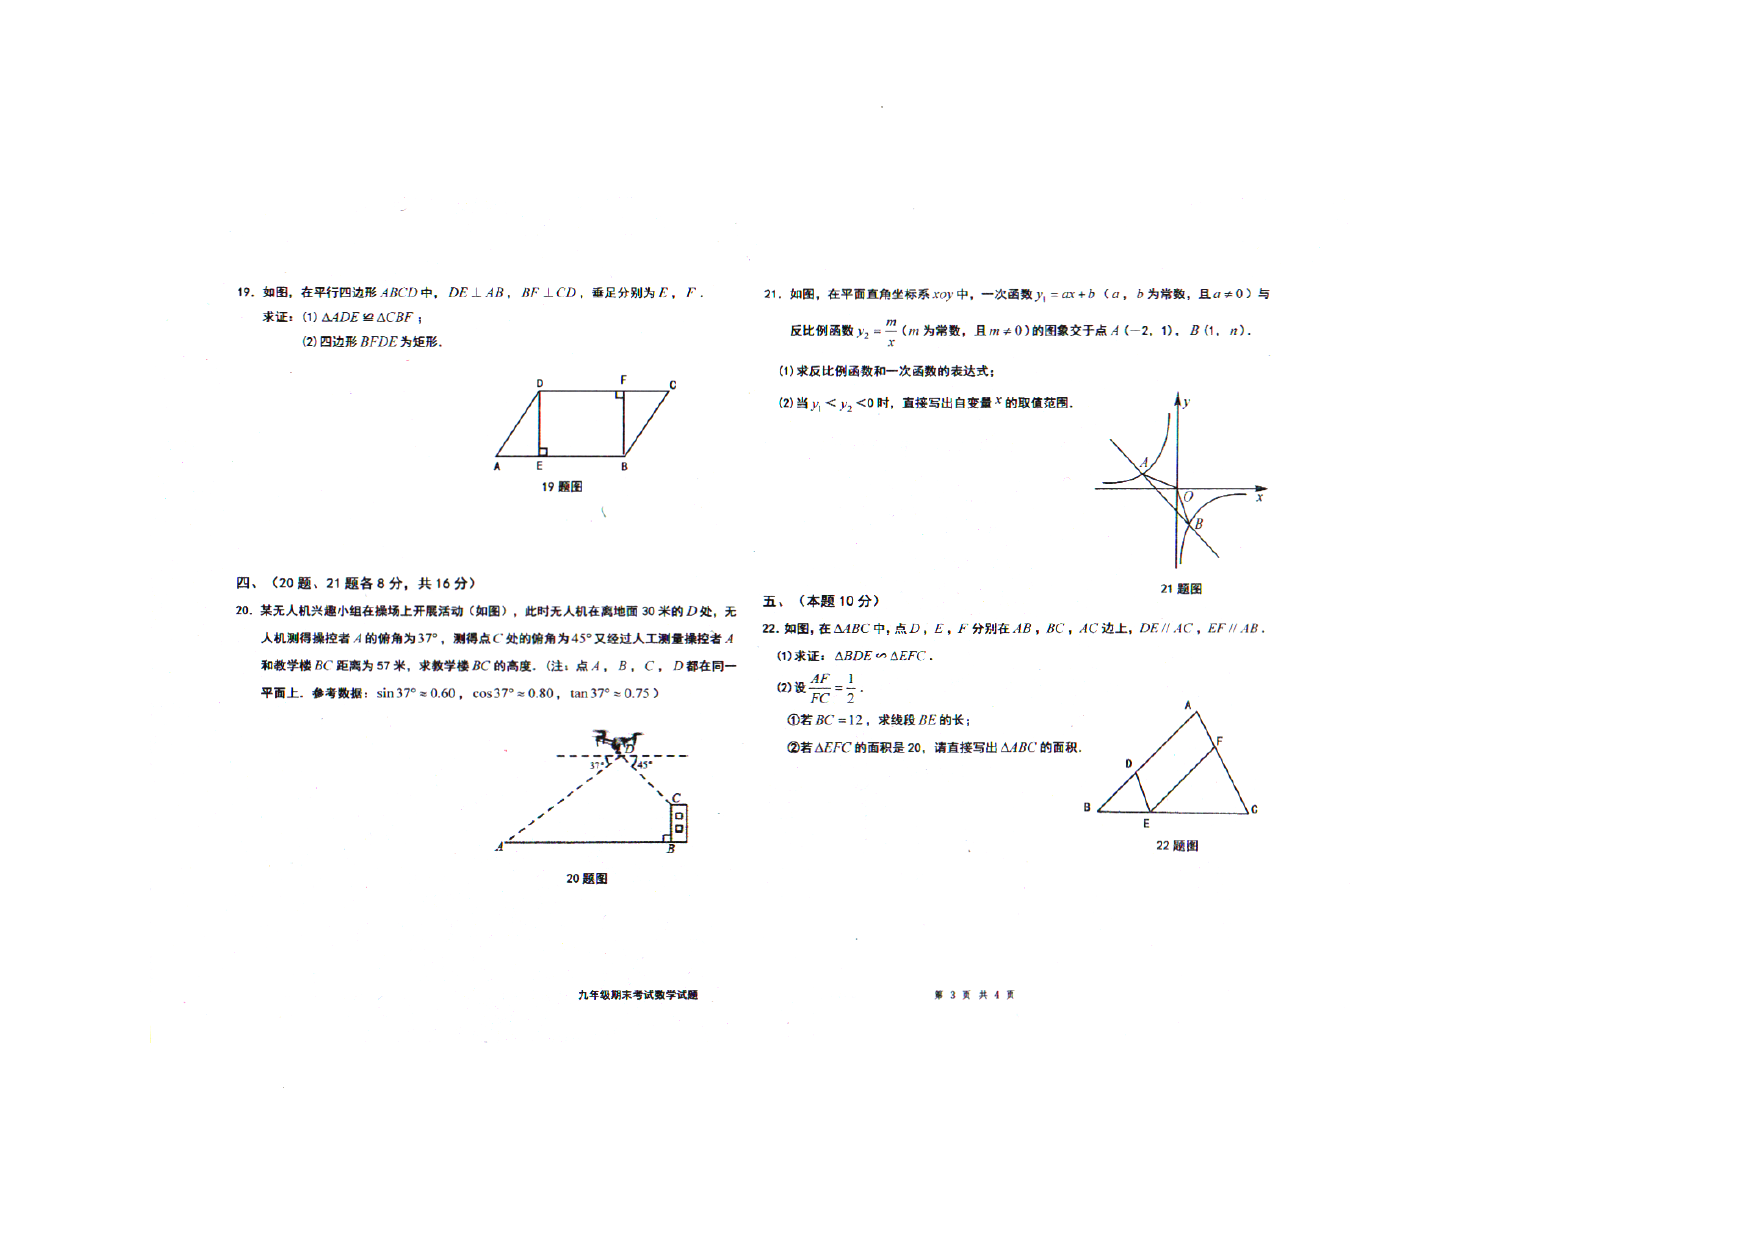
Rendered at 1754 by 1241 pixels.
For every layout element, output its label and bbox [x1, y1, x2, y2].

picture [150, 197, 1350, 1043]
